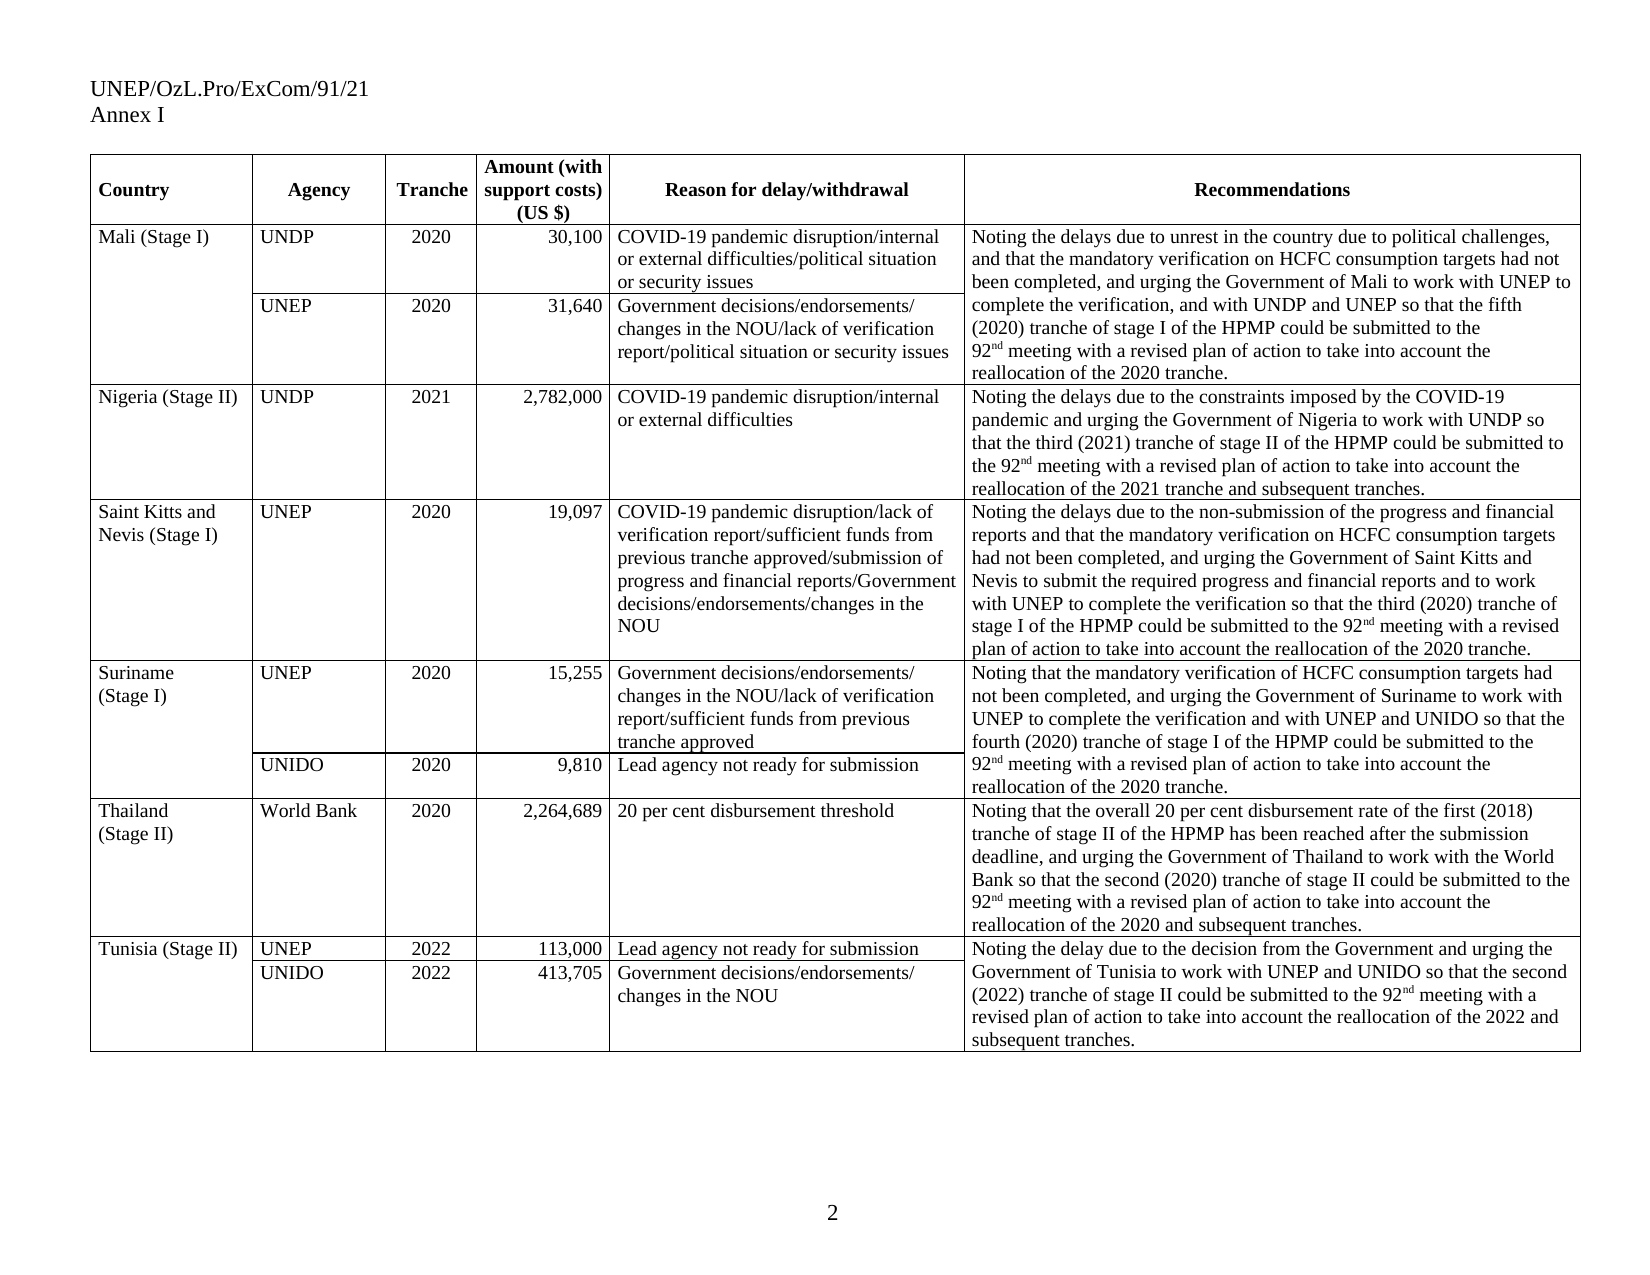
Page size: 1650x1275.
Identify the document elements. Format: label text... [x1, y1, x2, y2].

table_cell Lead agency not ready for submission [610, 937, 964, 960]
table_cell UNEP [253, 937, 385, 960]
table_cell UNEP [253, 294, 385, 384]
table_cell 2020 [386, 225, 476, 293]
table_cell Government decisions/endorsements/ changes in the NOU/lack of verification report/sufficient funds from previous tranche approved [610, 661, 964, 752]
table_cell Noting that the overall 20 per cent disbursement rate of the first (2018) tranche of stage II of the HPMP has been reached after the submission deadline, and urging the Government of Thailand to work with the World Bank so that the second (2020) tranche of stage II could be submitted to the 92nd meeting with a revised plan of action to take into account the reallocation of the 2020 and subsequent tranches. [965, 799, 1580, 936]
table_cell 2020 [386, 799, 476, 936]
table_cell 2020 [386, 754, 476, 798]
table_cell Thailand (Stage II) [91, 799, 252, 936]
table_cell UNDP [253, 385, 385, 499]
table_cell 2022 [386, 937, 476, 960]
table_cell COVID-19 pandemic disruption/internal or external difficulties/political situation or security issues [610, 225, 964, 293]
table_cell 2,264,689 [477, 799, 609, 936]
table_cell 2021 [386, 385, 476, 499]
table_cell 2,782,000 [477, 385, 609, 499]
table_header Agency [253, 155, 385, 223]
table_cell Noting the delay due to the decision from the Government and urging the Government of Tunisia to work with UNEP and UNIDO so that the second (2022) tranche of stage II could be submitted to the 92nd meeting with a revised plan of action to take into account the reallocation of the 2022 and subsequent tranches. [965, 937, 1580, 1051]
table_cell 2020 [386, 500, 476, 660]
table_cell UNEP [253, 661, 385, 752]
table_header Amount (with support costs) (US $) [477, 155, 609, 223]
table_cell Government decisions/endorsements/ changes in the NOU [610, 961, 964, 1051]
table_cell Government decisions/endorsements/ changes in the NOU/lack of verification report/political situation or security issues [610, 294, 964, 384]
table_cell COVID-19 pandemic disruption/internal or external difficulties [610, 385, 964, 499]
table_header Country [91, 155, 252, 223]
table_cell Suriname (Stage I) [91, 661, 252, 798]
table_cell Noting the delays due to the constraints imposed by the COVID-19 pandemic and urging the Government of Nigeria to work with UNDP so that the third (2021) tranche of stage II of the HPMP could be submitted to the 92nd meeting with a revised plan of action to take into account the reallocation of the 2021 tranche and subsequent tranches. [965, 385, 1580, 499]
table_cell Lead agency not ready for submission [610, 754, 964, 798]
table_cell Tunisia (Stage II) [91, 937, 252, 1051]
table_cell 31,640 [477, 294, 609, 384]
table_cell UNIDO [253, 961, 385, 1051]
table_cell UNDP [253, 225, 385, 293]
table_cell Nigeria (Stage II) [91, 385, 252, 499]
table_cell Noting that the mandatory verification of HCFC consumption targets had not been completed, and urging the Government of Suriname to work with UNEP to complete the verification and with UNEP and UNIDO so that the fourth (2020) tranche of stage I of the HPMP could be submitted to the 92nd meeting with a revised plan of action to take into account the reallocation of the 2020 tranche. [965, 661, 1580, 798]
table_cell 2022 [386, 961, 476, 1051]
table_cell 2020 [386, 294, 476, 384]
table_cell World Bank [253, 799, 385, 936]
table_cell 2020 [386, 661, 476, 752]
table_cell UNIDO [253, 754, 385, 798]
table_cell Saint Kitts and Nevis (Stage I) [91, 500, 252, 660]
table_cell UNEP [253, 500, 385, 660]
table_header Tranche [386, 155, 476, 223]
table_header Recommendations [965, 155, 1580, 223]
table_cell COVID-19 pandemic disruption/lack of verification report/sufficient funds from previous tranche approved/submission of progress and financial reports/Government decisions/endorsements/changes in the NOU [610, 500, 964, 660]
table_cell 413,705 [477, 961, 609, 1051]
table_cell 30,100 [477, 225, 609, 293]
table_cell Noting the delays due to the non-submission of the progress and financial reports and that the mandatory verification on HCFC consumption targets had not been completed, and urging the Government of Saint Kitts and Nevis to submit the required progress and financial reports and to work with UNEP to complete the verification so that the third (2020) tranche of stage I of the HPMP could be submitted to the 92nd meeting with a revised plan of action to take into account the reallocation of the 2020 tranche. [965, 500, 1580, 660]
table_cell Noting the delays due to unrest in the country due to political challenges, and that the mandatory verification on HCFC consumption targets had not been completed, and urging the Government of Mali to work with UNEP to complete the verification, and with UNDP and UNEP so that the fifth (2020) tranche of stage I of the HPMP could be submitted to the 92nd meeting with a revised plan of action to take into account the reallocation of the 2020 tranche. [965, 225, 1580, 384]
table_cell 9,810 [477, 754, 609, 798]
table_cell 113,000 [477, 937, 609, 960]
table_cell Mali (Stage I) [91, 225, 252, 384]
table_cell 19,097 [477, 500, 609, 660]
table_cell 15,255 [477, 661, 609, 752]
table_header Reason for delay/withdrawal [610, 155, 964, 223]
table_cell 20 per cent disbursement threshold [610, 799, 964, 936]
